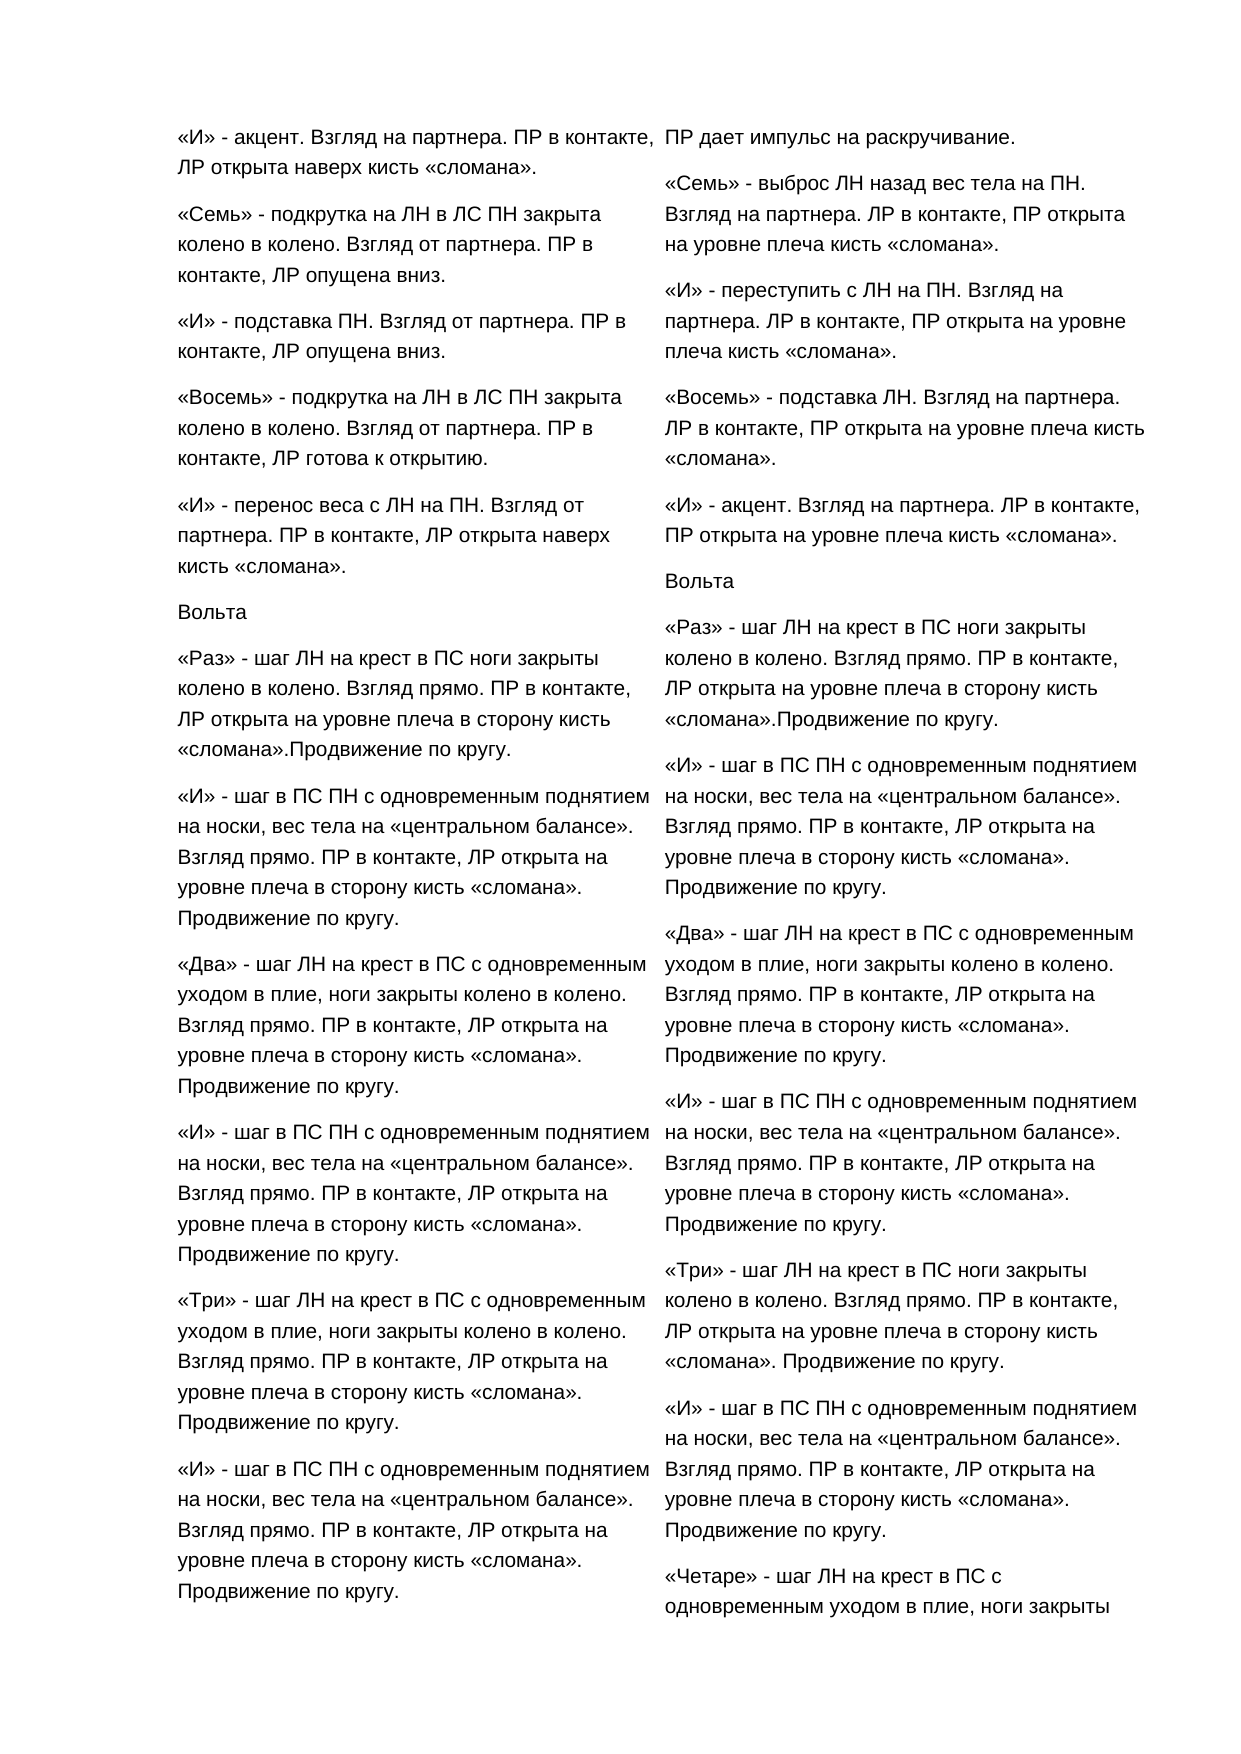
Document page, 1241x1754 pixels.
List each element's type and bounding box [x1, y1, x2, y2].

table_cell [665, 118, 1152, 1618]
table_cell [177, 118, 664, 1618]
